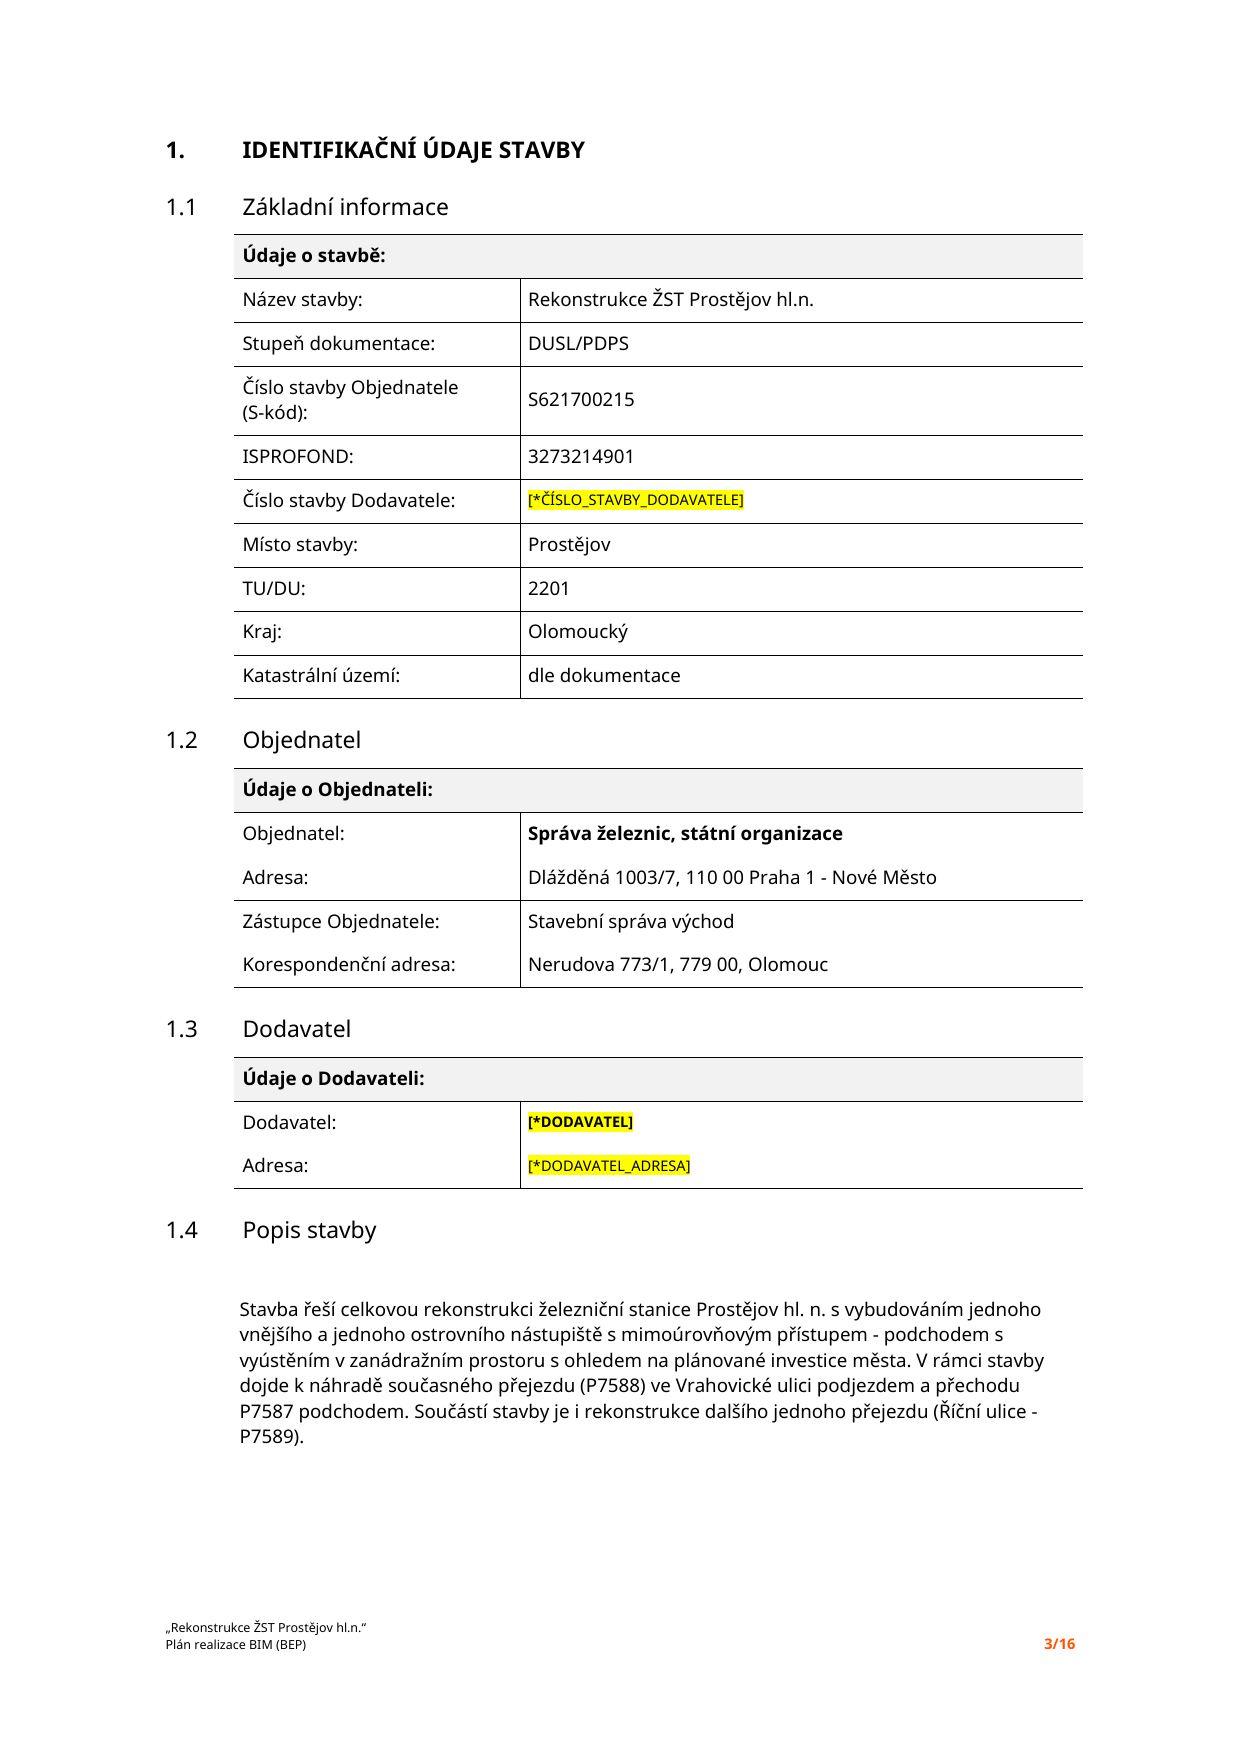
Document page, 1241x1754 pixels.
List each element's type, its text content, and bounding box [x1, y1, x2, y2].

table_cell Číslo stavby Objednatele (S-kód): [234, 367, 520, 435]
table_cell Katastrální území: [234, 656, 520, 698]
table_cell Dodavatel: [234, 1102, 520, 1145]
table_header Údaje o Objednateli: [234, 769, 1083, 812]
table_cell Stupeň dokumentace: [234, 323, 520, 366]
table_cell Olomoucký [521, 612, 1083, 654]
table_cell dle dokumentace [521, 656, 1083, 698]
table_cell Stavební správa východ [521, 901, 1083, 943]
table_cell Kraj: [234, 612, 520, 654]
table_cell [*ČÍSLO_STAVBY_DODAVATELE] [521, 480, 1083, 523]
table_cell Nerudova 773/1, 779 00, Olomouc [521, 944, 1083, 987]
table_cell Objednatel: [234, 813, 520, 856]
text Stavba řeší celkovou rekonstrukci železniční stanice Prostějov hl. n. s vybudováním jednoho vnějšího a jednoho ostrovního nástupiště s mimoúrovňovým přístupem - podchodem s vyústěním v zanádražním prostoru s ohledem na plánované investice města. V rámci stavby dojde k náhradě současného přejezdu (P7588) ve Vrahovické ulici podjezdem a přechodu P7587 podchodem. Součástí stavby je i rekonstrukce dalšího jednoho přejezdu (Říční ulice - P7589). [239, 1296, 1075, 1449]
table_cell Korespondenční adresa: [234, 944, 520, 987]
table_cell Správa železnic, státní organizace [521, 813, 1083, 856]
table_cell DUSL/PDPS [521, 323, 1083, 366]
table_cell Místo stavby: [234, 524, 520, 567]
table_cell Dlážděná 1003/7, 110 00 Praha 1 - Nové Město [521, 856, 1083, 900]
text Objednatel [165, 724, 1075, 756]
table_cell Číslo stavby Dodavatele: [234, 480, 520, 523]
table_cell Název stavby: [234, 279, 520, 322]
table_cell ISPROFOND: [234, 436, 520, 479]
table_cell Rekonstrukce ŽST Prostějov hl.n. [521, 279, 1083, 322]
table_cell Adresa: [234, 1145, 520, 1188]
table_cell Prostějov [521, 524, 1083, 567]
table_cell [*DODAVATEL_ADRESA] [521, 1145, 1083, 1188]
table_cell TU/DU: [234, 568, 520, 611]
text Dodavatel [165, 1013, 1075, 1044]
table_cell Adresa: [234, 856, 520, 900]
text Popis stavby [165, 1214, 1075, 1246]
table_cell [*DODAVATEL] [521, 1102, 1083, 1145]
table_cell S621700215 [521, 367, 1083, 435]
text Identifikační údaje stavby [165, 134, 1075, 166]
table_header Údaje o Dodavateli: [234, 1058, 1083, 1101]
table_cell Zástupce Objednatele: [234, 901, 520, 943]
table_cell 2201 [521, 568, 1083, 611]
table_header Údaje o stavbě: [234, 235, 1083, 278]
table_cell 3273214901 [521, 436, 1083, 479]
text Základní informace [165, 191, 1075, 222]
